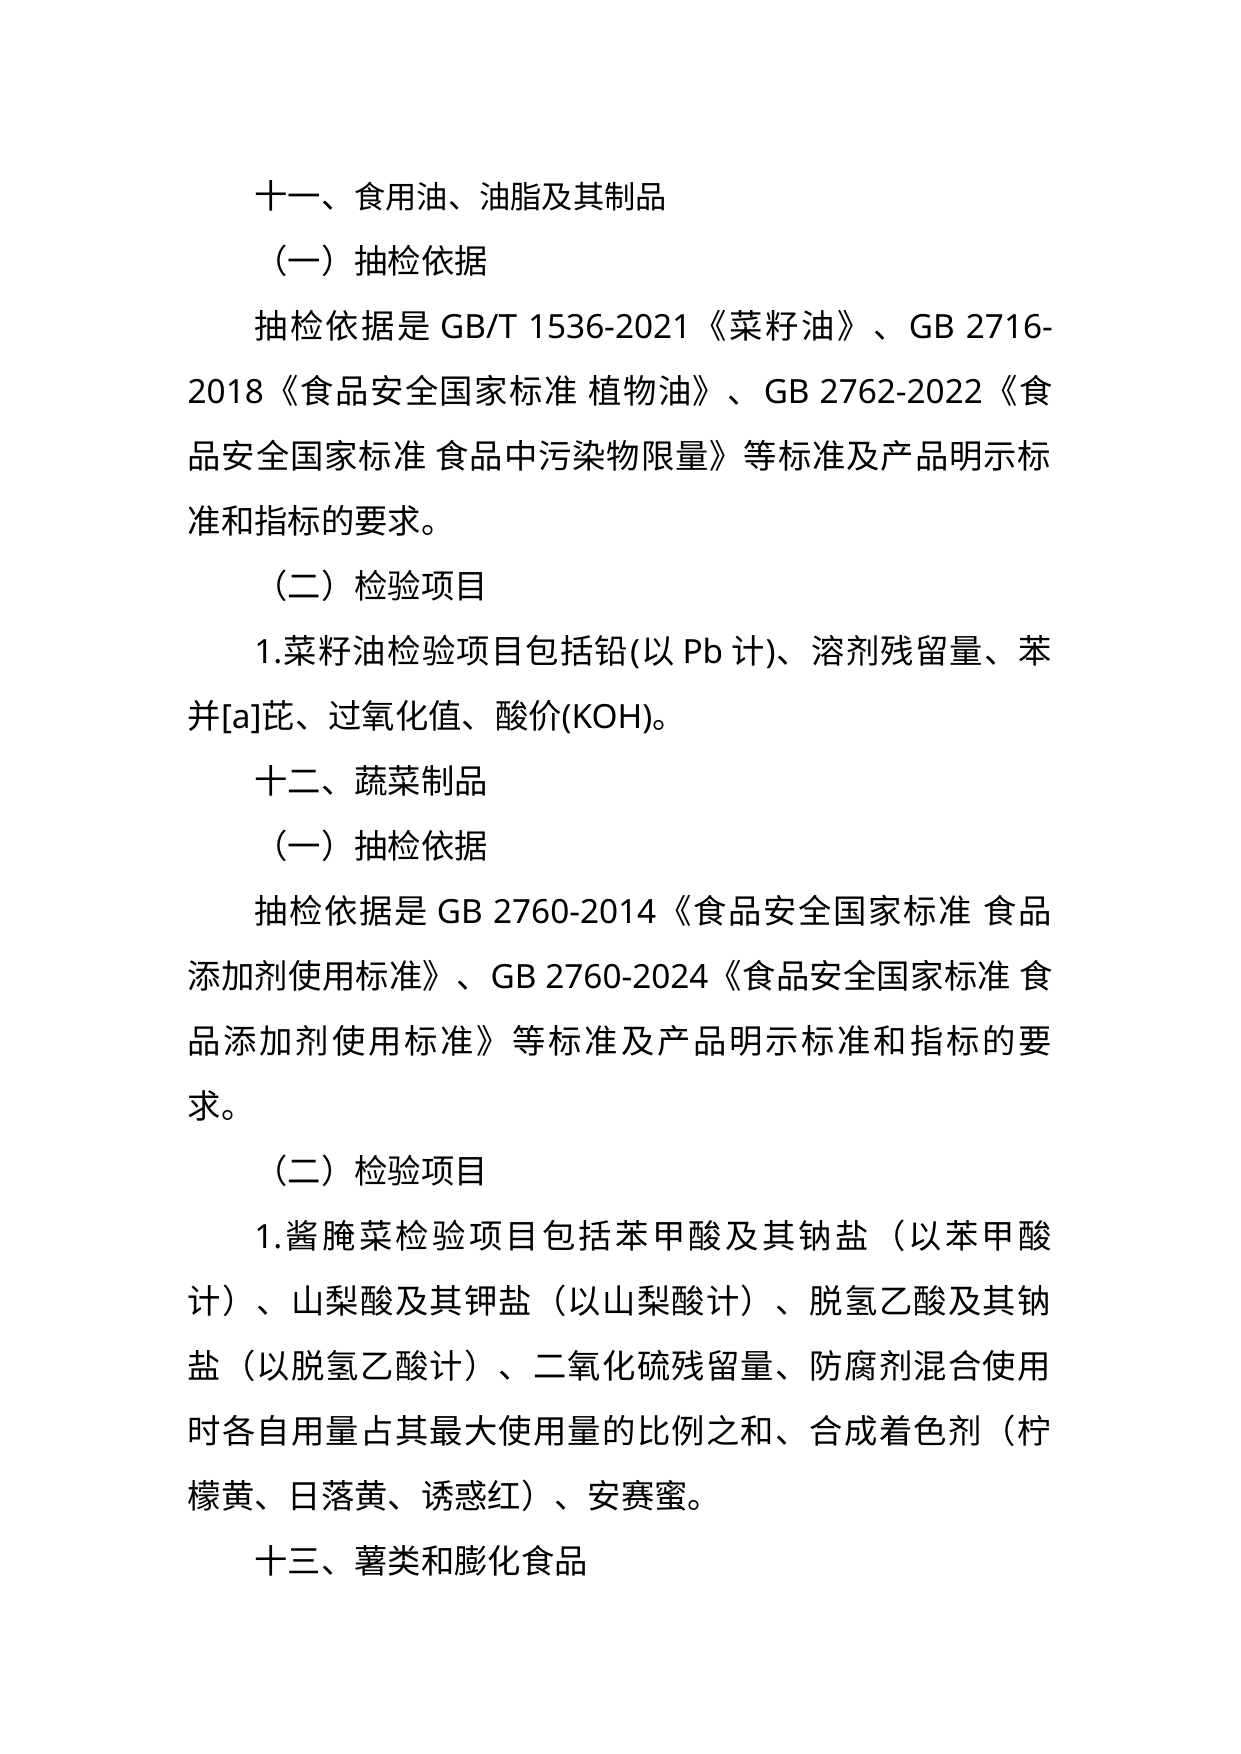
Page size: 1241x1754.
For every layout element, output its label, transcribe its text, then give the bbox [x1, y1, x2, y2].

text 抽检依据是GB 2760-2014《食品安全国家标准 食品添加剂使用标准》、GB 2760-2024《食品安全国家标准 食品添加剂使用标准》等标准及产品明示标准和指标的要求。 [187, 877, 1053, 1137]
text 十三、薯类和膨化食品 [187, 1527, 1053, 1592]
text （二）检验项目 [187, 1137, 1053, 1202]
text 抽检依据是GB/T 1536-2021《菜籽油》、GB 2716-2018《食品安全国家标准 植物油》、GB 2762-2022《食品安全国家标准 食品中污染物限量》等标准及产品明示标准和指标的要求。 [187, 292, 1053, 552]
text （一）抽检依据 [187, 812, 1053, 877]
text 1.酱腌菜检验项目包括苯甲酸及其钠盐（以苯甲酸计）、山梨酸及其钾盐（以山梨酸计）、脱氢乙酸及其钠盐（以脱氢乙酸计）、二氧化硫残留量、防腐剂混合使用时各自用量占其最大使用量的比例之和、合成着色剂（柠檬黄、日落黄、诱惑红）、安赛蜜。 [187, 1202, 1053, 1527]
text 十二、蔬菜制品 [187, 747, 1053, 812]
text （一）抽检依据 [187, 227, 1053, 292]
text 1.菜籽油检验项目包括铅(以Pb计)、溶剂残留量、苯并[a]芘、过氧化值、酸价(KOH)。 [187, 617, 1053, 747]
text （二）检验项目 [187, 552, 1053, 617]
list 十一、食用油、油脂及其制品 [187, 162, 1053, 227]
